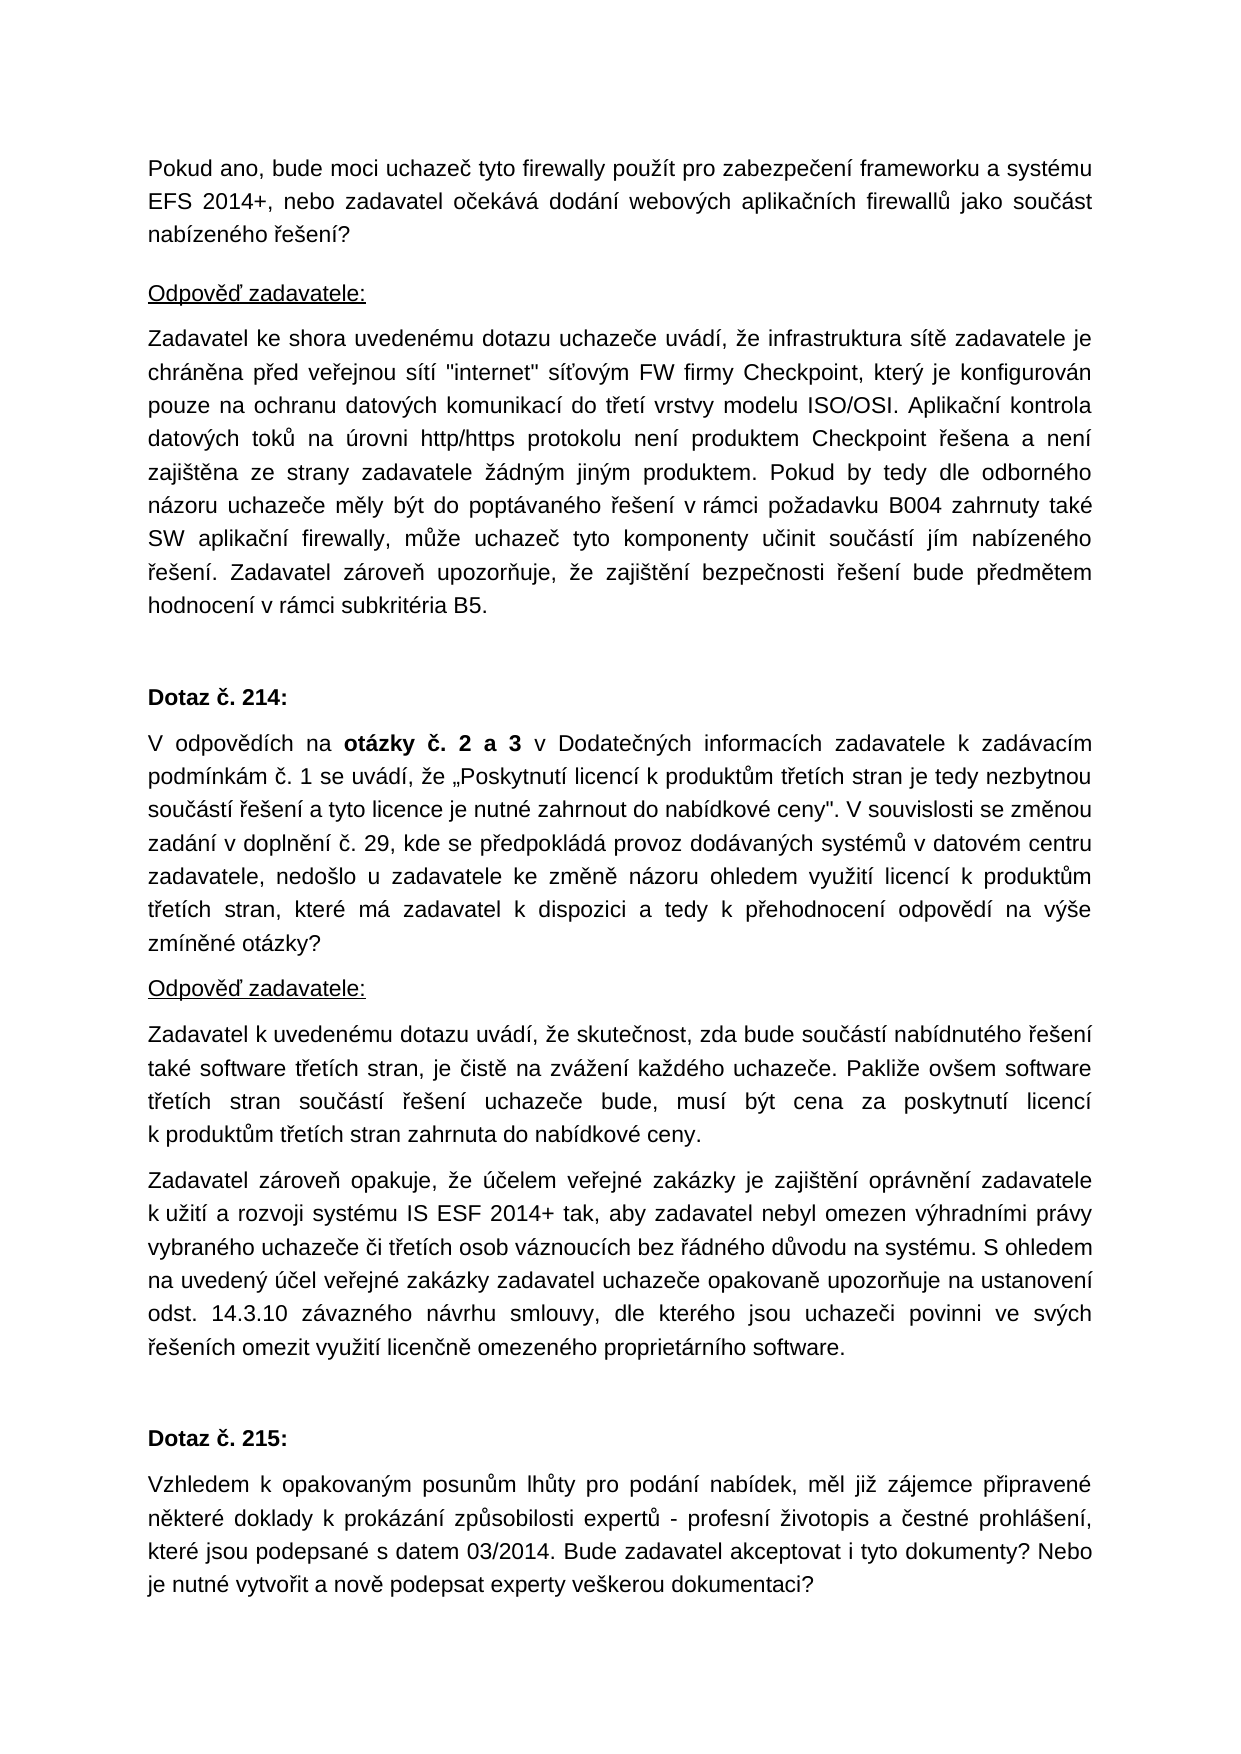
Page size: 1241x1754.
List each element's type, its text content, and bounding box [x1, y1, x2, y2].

text Dotaz č. 214: [148, 677, 1093, 710]
text Pokud ano, bude moci uchazeč tyto firewally použít pro zabezpečení frameworku a systému EFS 2014+, nebo zadavatel očekává dodání webových aplikačních firewallů jako součást nabízeného řešení? [148, 148, 1093, 248]
text Dotaz č. 215: [148, 1418, 1093, 1452]
text V odpovědích na otázky č. 2 a 3 v Dodatečných informacích zadavatele k zadávacím podmínkám č. 1 se uvádí, že „Poskytnutí licencí k produktům třetích stran je tedy nezbytnou součástí řešení a tyto licence je nutné zahrnout do nabídkové ceny". V souvislosti se změnou zadání v doplnění č. 29, kde se předpokládá provoz dodávaných systémů v datovém centru zadavatele, nedošlo u zadavatele ke změně názoru ohledem využití licencí k produktům třetích stran, které má zadavatel k dispozici a tedy k přehodnocení odpovědí na výše zmíněné otázky? [148, 723, 1093, 956]
text Odpověď zadavatele: [148, 968, 1093, 1002]
text Odpověď zadavatele: [148, 273, 1093, 306]
text Vzhledem k opakovaným posunům lhůty pro podání nabídek, měl již zájemce připravené některé doklady k prokázání způsobilosti expertů - profesní životopis a čestné prohlášení, které jsou podepsané s datem 03/2014. Bude zadavatel akceptovat i tyto dokumenty? Nebo je nutné vytvořit a nově podepsat experty veškerou dokumentaci? [148, 1464, 1093, 1598]
text Zadavatel k uvedenému dotazu uvádí, že skutečnost, zda bude součástí nabídnutého řešení také software třetích stran, je čistě na zvážení každého uchazeče. Pakliže ovšem software třetích stran součástí řešení uchazeče bude, musí být cena za poskytnutí licencí k produktům třetích stran zahrnuta do nabídkové ceny. [148, 1014, 1093, 1148]
text Zadavatel zároveň opakuje, že účelem veřejné zakázky je zajištění oprávnění zadavatele k užití a rozvoji systému IS ESF 2014+ tak, aby zadavatel nebyl omezen výhradními právy vybraného uchazeče či třetích osob váznoucích bez řádného důvodu na systému. S ohledem na uvedený účel veřejné zakázky zadavatel uchazeče opakovaně upozorňuje na ustanovení odst. 14.3.10 závazného návrhu smlouvy, dle kterého jsou uchazeči povinni ve svých řešeních omezit využití licenčně omezeného proprietárního software. [148, 1160, 1093, 1360]
text Zadavatel ke shora uvedenému dotazu uchazeče uvádí, že infrastruktura sítě zadavatele je chráněna před veřejnou sítí "internet" síťovým FW firmy Checkpoint, který je konfigurován pouze na ochranu datových komunikací do třetí vrstvy modelu ISO/OSI. Aplikační kontrola datových toků na úrovni http/https protokolu není produktem Checkpoint řešena a není zajištěna ze strany zadavatele žádným jiným produktem. Pokud by tedy dle odborného názoru uchazeče měly být do poptávaného řešení v rámci požadavku B004 zahrnuty také SW aplikační firewally, může uchazeč tyto komponenty učinit součástí jím nabízeného řešení. Zadavatel zároveň upozorňuje, že zajištění bezpečnosti řešení bude předmětem hodnocení v rámci subkritéria B5. [148, 318, 1093, 618]
